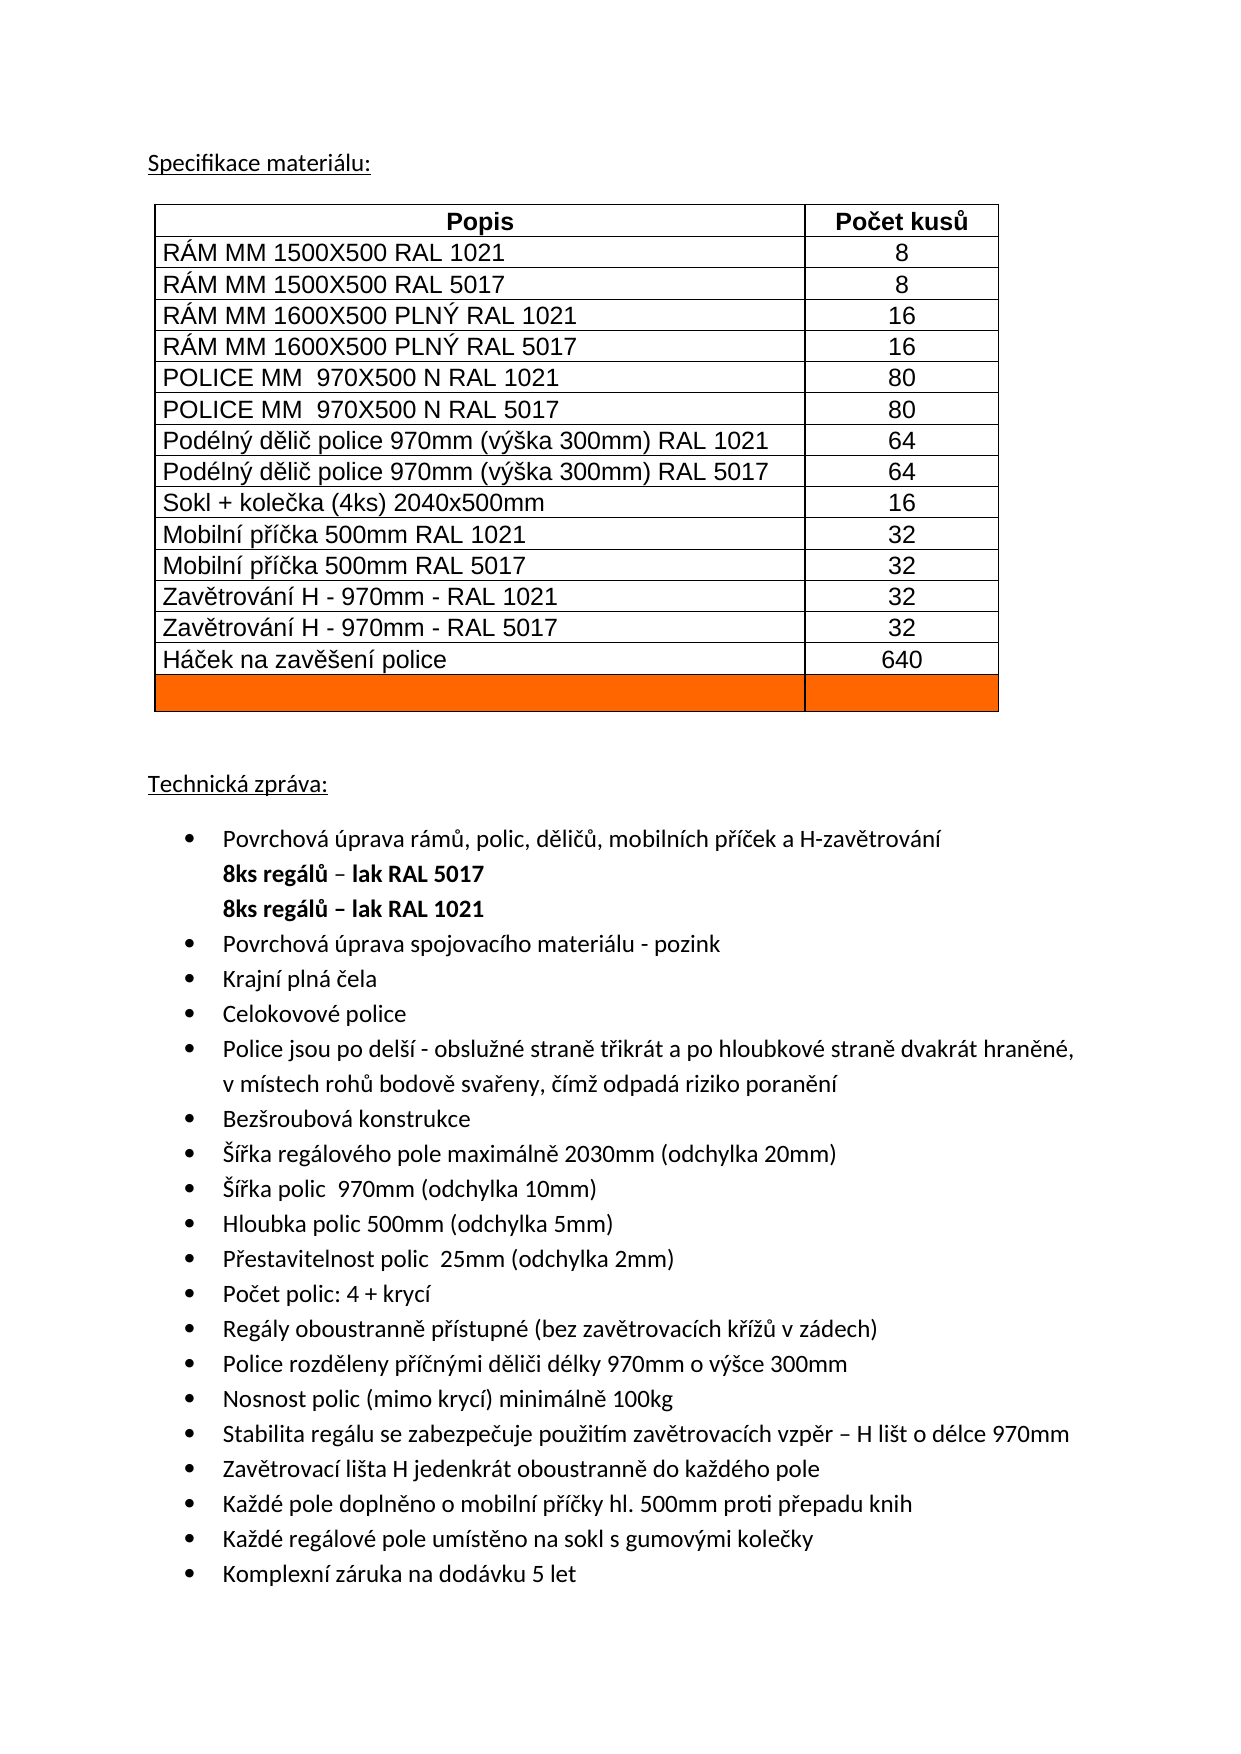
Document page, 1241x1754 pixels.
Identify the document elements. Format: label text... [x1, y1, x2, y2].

table_cell 16 [806, 300, 998, 330]
list Hloubka polic 500mm (odchylka 5mm) [185, 1209, 1093, 1239]
list Police rozděleny příčnými děliči délky 970mm o výšce 300mm [185, 1349, 1093, 1379]
table_cell RÁM MM 1600X500 PLNÝ RAL 5017 [156, 331, 804, 361]
table_cell Sokl + kolečka (4ks) 2040x500mm [156, 487, 804, 517]
table_cell POLICE MM 970X500 N RAL 1021 [156, 362, 804, 392]
list Stabilita regálu se zabezpečuje použitím zavětrovacích vzpěr – H lišt o délce 970mm [185, 1419, 1093, 1449]
list Šířka regálového pole maximálně 2030mm (odchylka 20mm) [185, 1139, 1093, 1169]
list Počet polic: 4 + krycí [185, 1279, 1093, 1309]
list Povrchová úprava spojovacího materiálu - pozink [185, 929, 1093, 959]
list 8ks regálů – lak RAL 1021 [223, 894, 1093, 924]
table_cell 80 [806, 393, 998, 423]
table_cell 32 [806, 612, 998, 642]
table_cell 8 [806, 237, 998, 267]
table_cell 16 [806, 487, 998, 517]
list Povrchová úprava rámů, polic, děličů, mobilních příček a H-zavětrování [185, 824, 1093, 854]
table_header Popis [156, 205, 804, 236]
list Regály oboustranně přístupné (bez zavětrovacích křížů v zádech) [185, 1314, 1093, 1344]
table_cell Podélný dělič police 970mm (výška 300mm) RAL 1021 [156, 425, 804, 455]
table_cell 8 [806, 268, 998, 298]
table_cell Mobilní příčka 500mm RAL 1021 [156, 518, 804, 548]
table_cell [156, 675, 804, 711]
list Police jsou po delší - obslužné straně třikrát a po hloubkové straně dvakrát hraněné, v místech rohů bodově svařeny, čímž odpadá riziko poranění [185, 1034, 1093, 1099]
text Technická zpráva: [148, 768, 1093, 798]
table_cell [806, 675, 998, 711]
table_cell 32 [806, 550, 998, 580]
table_cell RÁM MM 1500X500 RAL 1021 [156, 237, 804, 267]
list Přestavitelnost polic 25mm (odchylka 2mm) [185, 1244, 1093, 1274]
text Specifikace materiálu: [148, 148, 1093, 178]
list Krajní plná čela [185, 964, 1093, 994]
table_cell POLICE MM 970X500 N RAL 5017 [156, 393, 804, 423]
list Bezšroubová konstrukce [185, 1104, 1093, 1134]
table_cell Mobilní příčka 500mm RAL 5017 [156, 550, 804, 580]
list 8ks regálů – lak RAL 5017 [223, 859, 1093, 889]
table_cell 80 [806, 362, 998, 392]
table_cell 64 [806, 425, 998, 455]
table_cell Zavětrování H - 970mm - RAL 5017 [156, 612, 804, 642]
table_cell Háček na zavěšení police [156, 643, 804, 673]
list Komplexní záruka na dodávku 5 let [185, 1559, 1093, 1589]
table_cell Zavětrování H - 970mm - RAL 1021 [156, 581, 804, 611]
table_cell 640 [806, 643, 998, 673]
list Šířka polic 970mm (odchylka 10mm) [185, 1174, 1093, 1204]
table_cell 64 [806, 456, 998, 486]
table_cell 16 [806, 331, 998, 361]
table_cell RÁM MM 1600X500 PLNÝ RAL 1021 [156, 300, 804, 330]
list Celokovové police [185, 999, 1093, 1029]
table_cell Podélný dělič police 970mm (výška 300mm) RAL 5017 [156, 456, 804, 486]
list Každé pole doplněno o mobilní příčky hl. 500mm proti přepadu knih [185, 1489, 1093, 1519]
table_cell 32 [806, 518, 998, 548]
list Nosnost polic (mimo krycí) minimálně 100kg [185, 1384, 1093, 1414]
table_header Počet kusů [806, 205, 998, 236]
list Zavětrovací lišta H jedenkrát oboustranně do každého pole [185, 1454, 1093, 1484]
table_cell 32 [806, 581, 998, 611]
list Každé regálové pole umístěno na sokl s gumovými kolečky [185, 1524, 1093, 1554]
table_cell RÁM MM 1500X500 RAL 5017 [156, 268, 804, 298]
